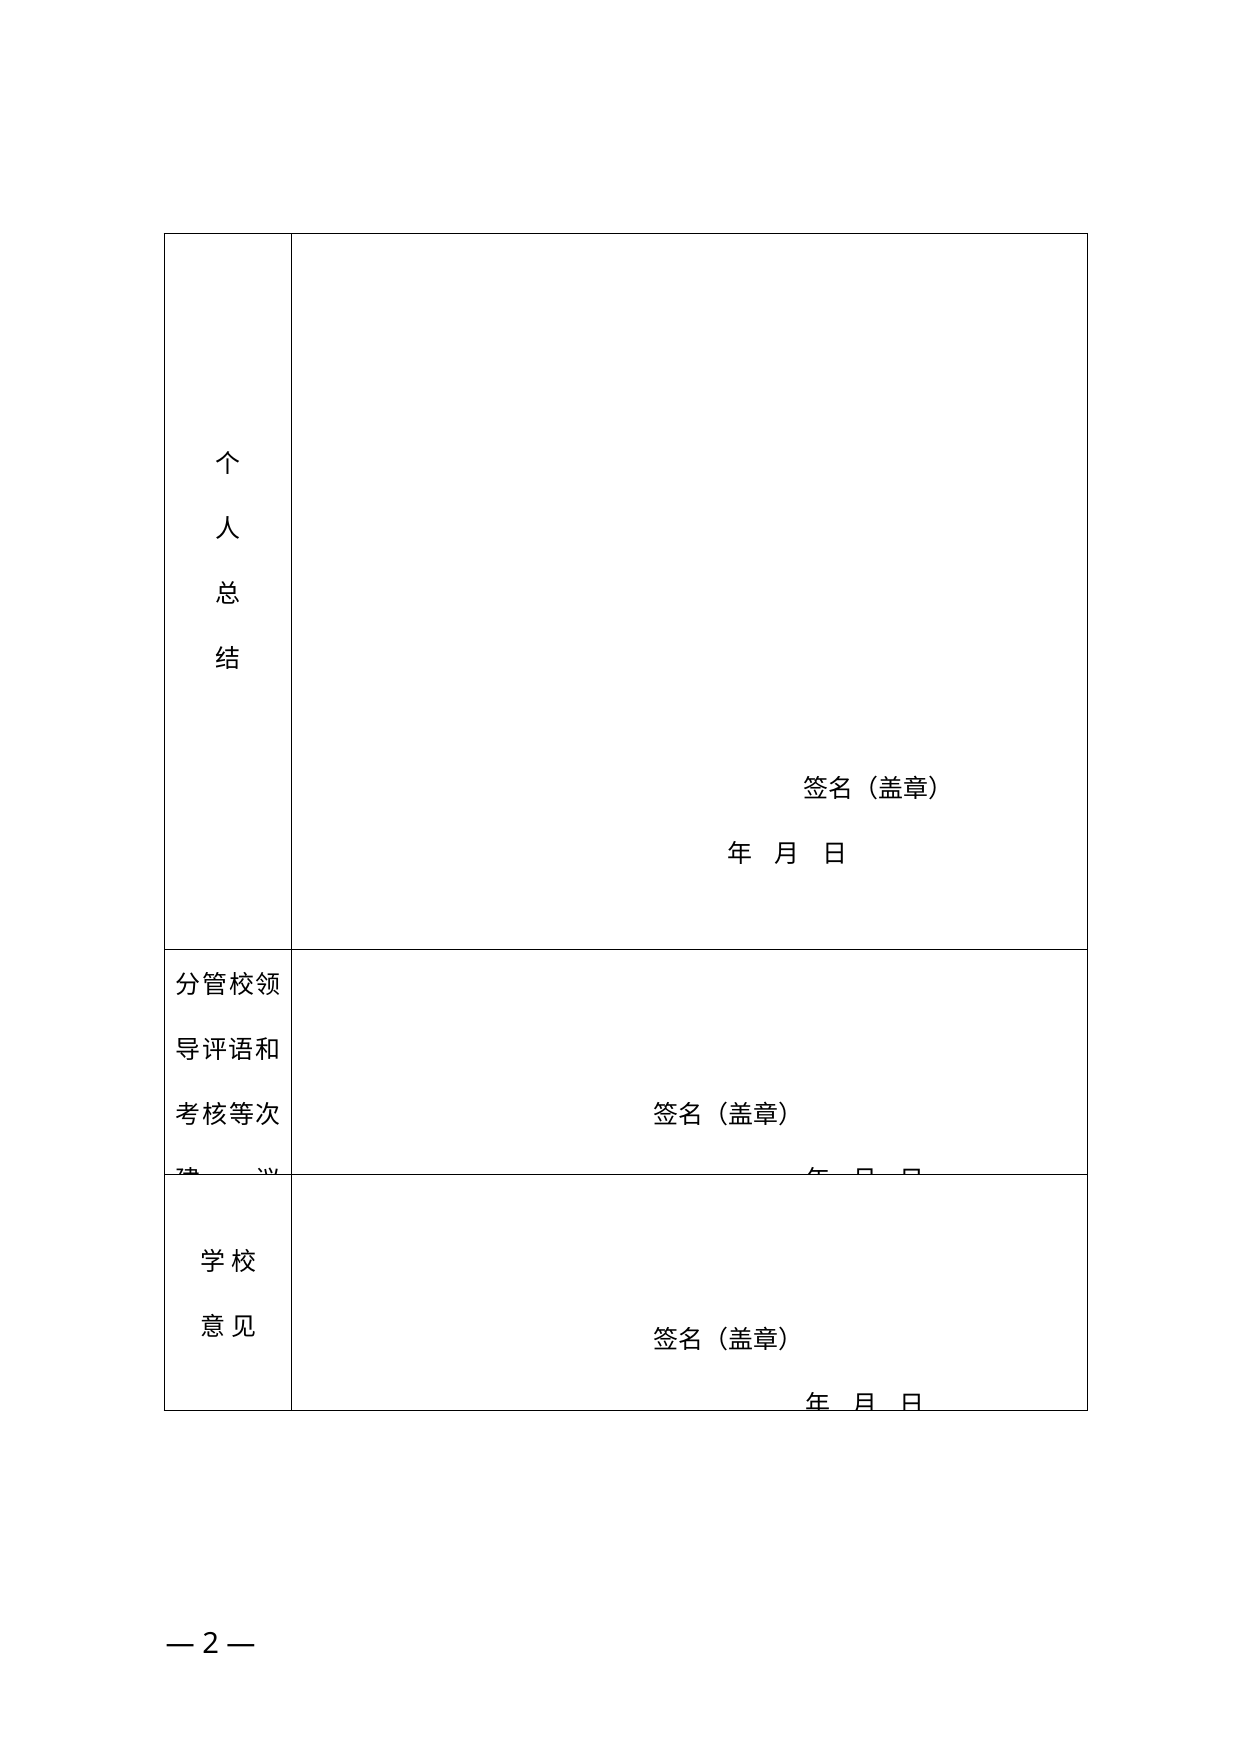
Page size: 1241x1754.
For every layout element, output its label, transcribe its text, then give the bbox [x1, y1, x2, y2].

table_cell 学 校 意 见 [165, 1175, 291, 1410]
table_cell 签名（盖章） 年 月 日 [292, 950, 1087, 1174]
table_cell 个 人 总 结 [165, 234, 291, 949]
table_cell 签名（盖章） 年 月 日 [292, 1175, 1087, 1410]
table_cell 签名（盖章） 年 月 日 [292, 234, 1087, 949]
table_cell 分管校领导评语和考核等次 建议 [165, 950, 291, 1174]
